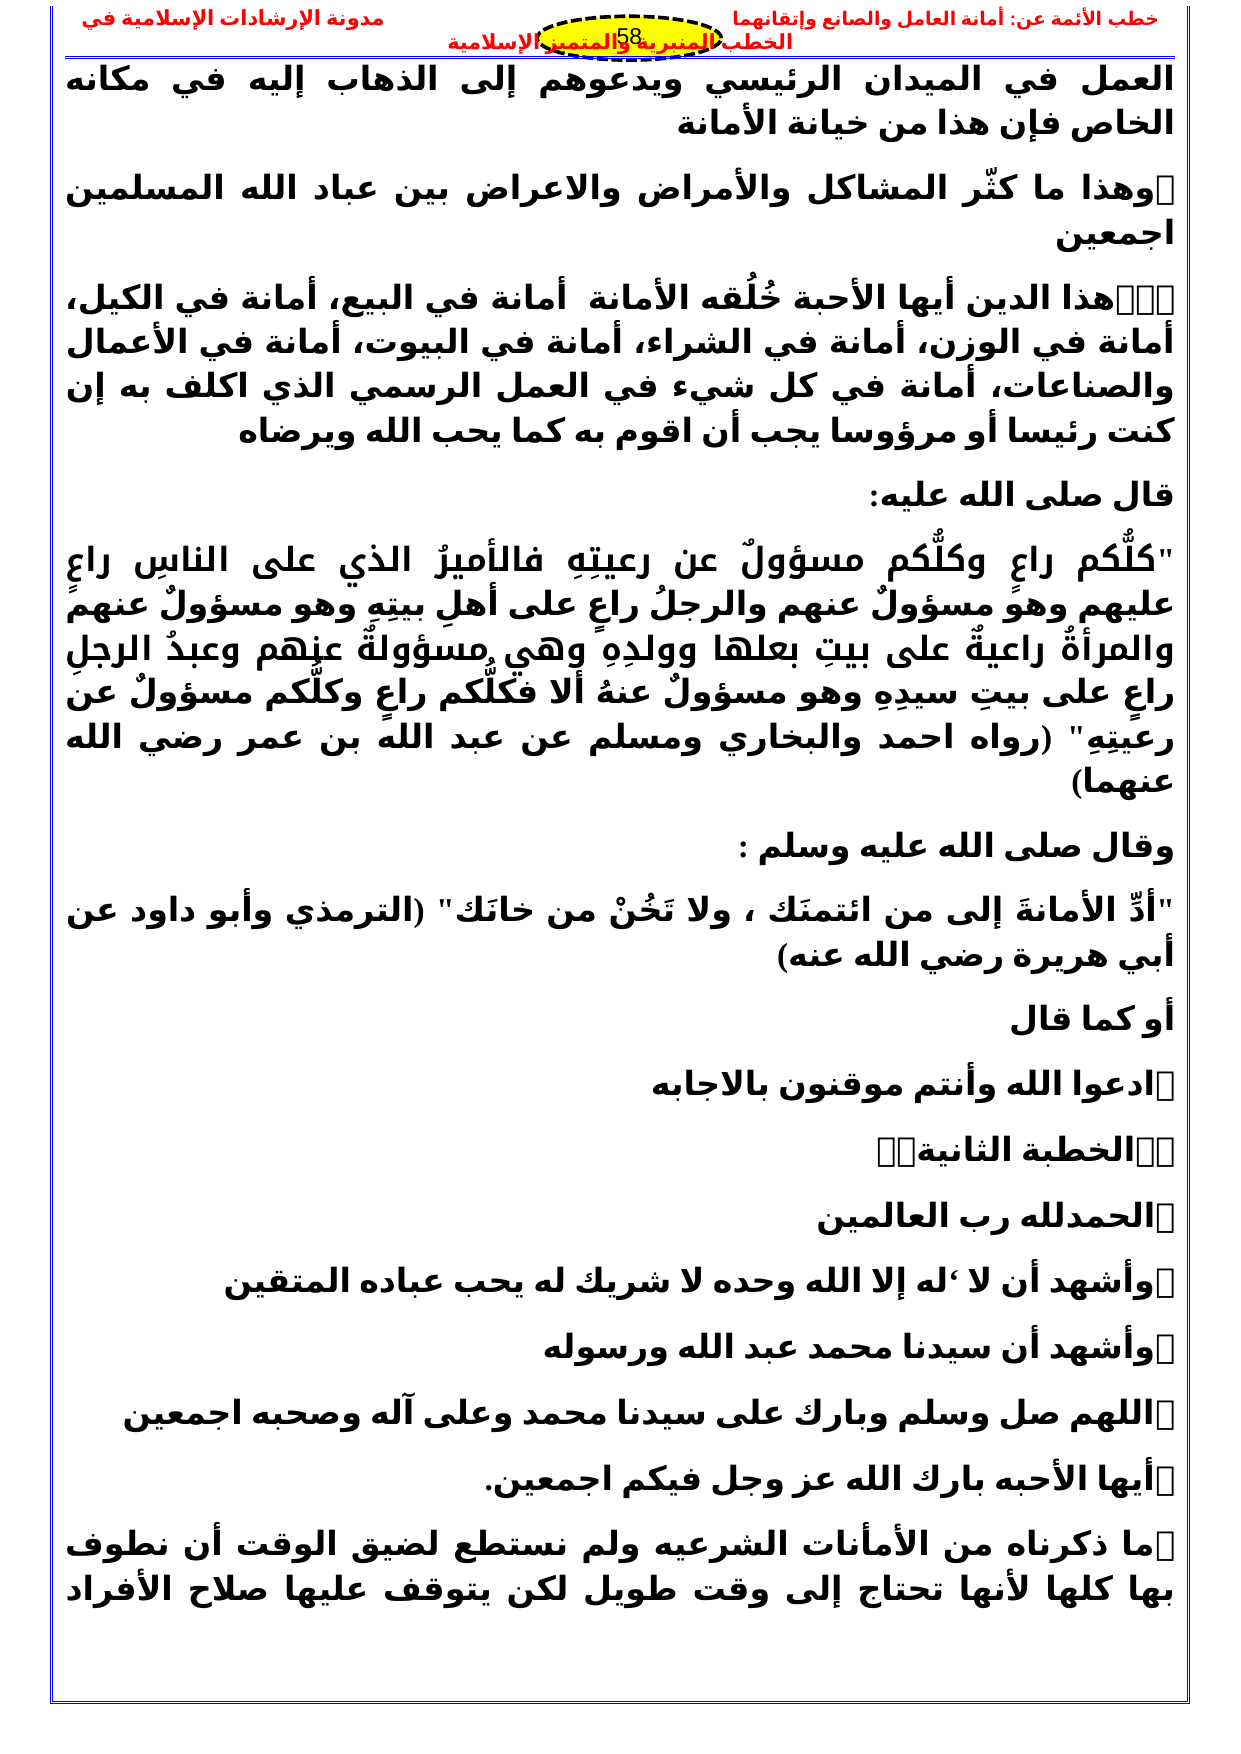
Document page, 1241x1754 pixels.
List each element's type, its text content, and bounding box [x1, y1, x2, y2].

text 🌻الحمدلله رب العالمين [65, 1196, 1175, 1235]
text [65, 59, 1175, 142]
text قال صلى الله عليه: [65, 476, 1175, 514]
text "أدِّ الأمانةَ إلى من ائتمنَك ، ولا تَخُنْ من خانَك" (الترمذي وأبو داود عن أبي هريرة رضي الله عنه) [65, 891, 1175, 973]
text 🌻اللهم صل وسلم وبارك على سيدنا محمد وعلى آله وصحبه اجمعين [65, 1393, 1175, 1432]
text "كلُّكم راعٍ وكلُّكم مسؤولٌ عن رعيتِهِ فالأميرُ الذي على الناسِ راعٍ عليهم وهو مسؤولٌ عنهم والرجلُ راعٍ على أهلِ بيتِهِ وهو مسؤولٌ عنهم والمرأةُ راعيةٌ على بيتِ بعلها وولدِهِ وهي مسؤولةٌ عنهم وعبدُ الرجلِ راعٍ على بيتِ سيدِهِ وهو مسؤولٌ عنهُ ألا فكلُّكم راعٍ وكلُّكم مسؤولٌ عن رعيتِهِ" (رواه احمد والبخاري ومسلم عن عبد الله بن عمر رضي الله عنهما) [65, 541, 1175, 799]
text 👈أيها الأحبه بارك الله عز وجل فيكم اجمعين. [65, 1459, 1175, 1498]
text أو كما قال [65, 1000, 1175, 1038]
text وقال صلى الله عليه وسلم : [65, 826, 1175, 864]
text 🌻وأشهد أن سيدنا محمد عبد الله ورسوله [65, 1327, 1175, 1367]
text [65, 1525, 1175, 1608]
text 🌹🌹الخطبة الثانية🌹🌹 [65, 1130, 1175, 1169]
text 🌻وأشهد أن لا ‘له إلا الله وحده لا شريك له يحب عباده المتقين [65, 1262, 1175, 1301]
text 🤲ادعوا الله وأنتم موقنون بالاجابه [65, 1064, 1175, 1104]
text 🌹👈🌹هذا الدين أيها الأحبة خُلُقه الأمانة أمانة في البيع، أمانة في الكيل، أمانة في الوزن، أمانة في الشراء، أمانة في البيوت، أمانة في الأعمال والصناعات، أمانة في كل شيء في العمل الرسمي الذي اكلف به إن كنت رئيسا أو مرؤوسا يجب أن اقوم به كما يحب الله ويرضاه [65, 278, 1175, 449]
text 👈وهذا ما كثّر المشاكل والأمراض والاعراض بين عباد الله المسلمين اجمعين [65, 168, 1175, 251]
